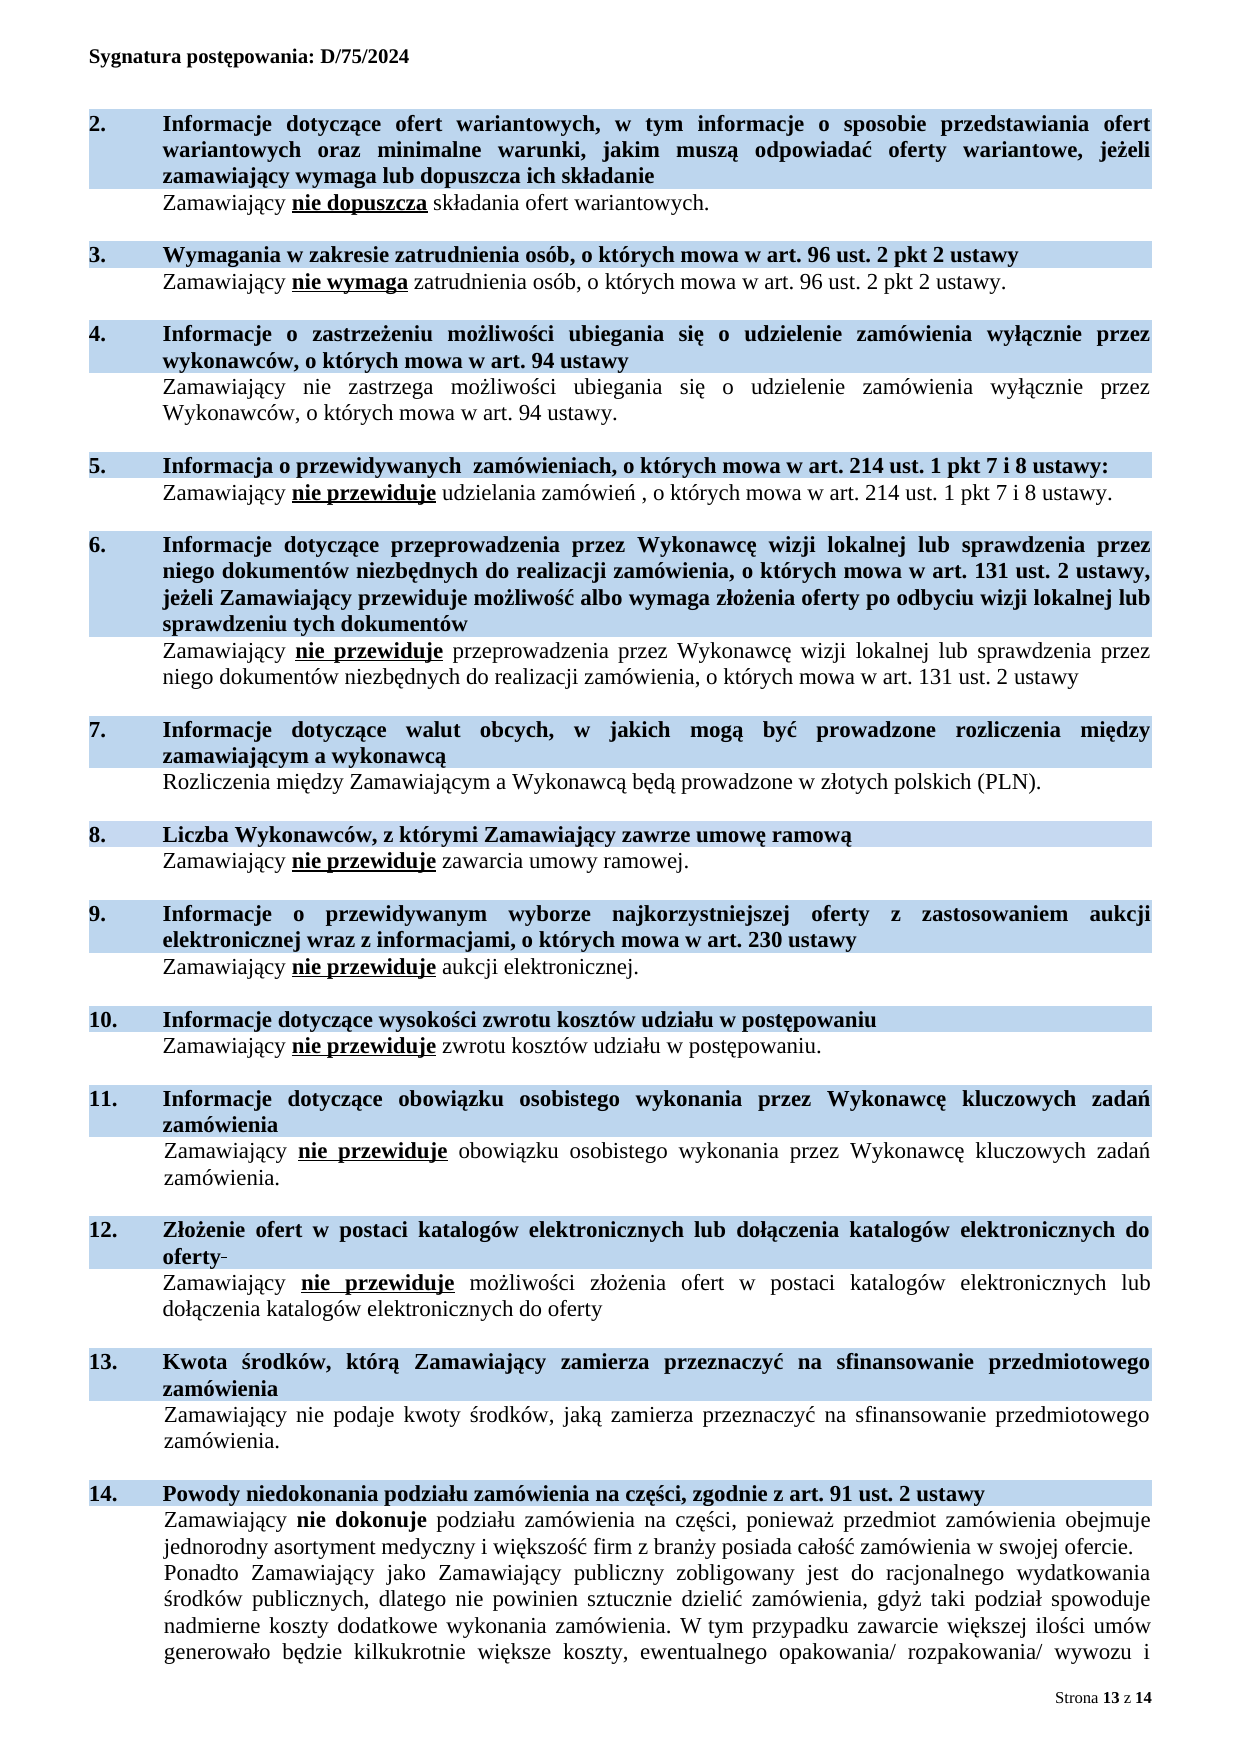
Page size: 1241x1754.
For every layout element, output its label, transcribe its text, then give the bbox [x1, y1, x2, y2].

list Liczba Wykonawców, z którymi Zamawiający zawrze umowę ramową [89, 821, 1152, 847]
text Zamawiający nie podaje kwoty środków, jaką zamierza przeznaczyć na sfinansowanie przedmiotowego zamówienia. [164, 1401, 1152, 1454]
list Kwota środków, którą Zamawiający zamierza przeznaczyć na sfinansowanie przedmiotowego zamówienia [89, 1348, 1152, 1401]
list Informacje o zastrzeżeniu możliwości ubiegania się o udzielenie zamówienia wyłącznie przez wykonawców, o których mowa w art. 94 ustawy [89, 320, 1152, 373]
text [164, 1559, 1152, 1664]
list Złożenie ofert w postaci katalogów elektronicznych lub dołączenia katalogów elektronicznych do oferty [89, 1216, 1152, 1269]
list Zamawiający nie przewiduje obowiązku osobistego wykonania przez Wykonawcę kluczowych zadań zamówienia. [164, 1137, 1152, 1190]
list Informacje dotyczące przeprowadzenia przez Wykonawcę wizji lokalnej lub sprawdzenia przez niego dokumentów niezbędnych do realizacji zamówienia, o których mowa w art. 131 ust. 2 ustawy, jeżeli Zamawiający przewiduje możliwość albo wymaga złożenia oferty po odbyciu wizji lokalnej lub sprawdzeniu tych dokumentów [89, 531, 1152, 637]
text Zamawiający nie dopuszcza składania ofert wariantowych. [162, 189, 1152, 215]
list Informacja o przewidywanych zamówieniach, o których mowa w art. 214 ust. 1 pkt 7 i 8 ustawy: [89, 452, 1152, 478]
list Wymagania w zakresie zatrudnienia osób, o których mowa w art. 96 ust. 2 pkt 2 ustawy [89, 241, 1152, 268]
list Informacje dotyczące ofert wariantowych, w tym informacje o sposobie przedstawiania ofert wariantowych oraz minimalne warunki, jakim muszą odpowiadać oferty wariantowe, jeżeli zamawiający wymaga lub dopuszcza ich składanie [89, 109, 1152, 189]
text Zamawiający nie przewiduje zwrotu kosztów udziału w postępowaniu. [162, 1032, 1152, 1058]
list Powody niedokonania podziału zamówienia na części, zgodnie z art. 91 ust. 2 ustawy [89, 1480, 1152, 1506]
text Zamawiający nie przewiduje możliwości złożenia ofert w postaci katalogów elektronicznych lub dołączenia katalogów elektronicznych do oferty [162, 1269, 1152, 1322]
text Zamawiający nie zastrzega możliwości ubiegania się o udzielenie zamówienia wyłącznie przez Wykonawców, o których mowa w art. 94 ustawy. [162, 373, 1152, 426]
list Informacje dotyczące walut obcych, w jakich mogą być prowadzone rozliczenia między zamawiającym a wykonawcą [89, 716, 1152, 768]
text Zamawiający nie przewiduje aukcji elektronicznej. [162, 953, 1152, 979]
text Zamawiający nie przewiduje przeprowadzenia przez Wykonawcę wizji lokalnej lub sprawdzenia przez niego dokumentów niezbędnych do realizacji zamówienia, o których mowa w art. 131 ust. 2 ustawy [162, 637, 1152, 689]
text Zamawiający nie przewiduje zawarcia umowy ramowej. [162, 847, 1152, 874]
text Zamawiający nie dokonuje podziału zamówienia na części, ponieważ przedmiot zamówienia obejmuje jednorodny asortyment medyczny i większość firm z branży posiada całość zamówienia w swojej ofercie. [164, 1506, 1152, 1559]
text Zamawiający nie wymaga zatrudnienia osób, o których mowa w art. 96 ust. 2 pkt 2 ustawy. [162, 268, 1152, 294]
text Zamawiający nie przewiduje udzielania zamówień , o których mowa w art. 214 ust. 1 pkt 7 i 8 ustawy. [89, 478, 1152, 505]
text Rozliczenia między Zamawiającym a Wykonawcą będą prowadzone w złotych polskich (PLN). [162, 768, 1152, 795]
list Informacje o przewidywanym wyborze najkorzystniejszej oferty z zastosowaniem aukcji elektronicznej wraz z informacjami, o których mowa w art. 230 ustawy [89, 900, 1152, 953]
list Informacje dotyczące obowiązku osobistego wykonania przez Wykonawcę kluczowych zadań zamówienia [89, 1085, 1152, 1137]
list Informacje dotyczące wysokości zwrotu kosztów udziału w postępowaniu [89, 1006, 1152, 1032]
